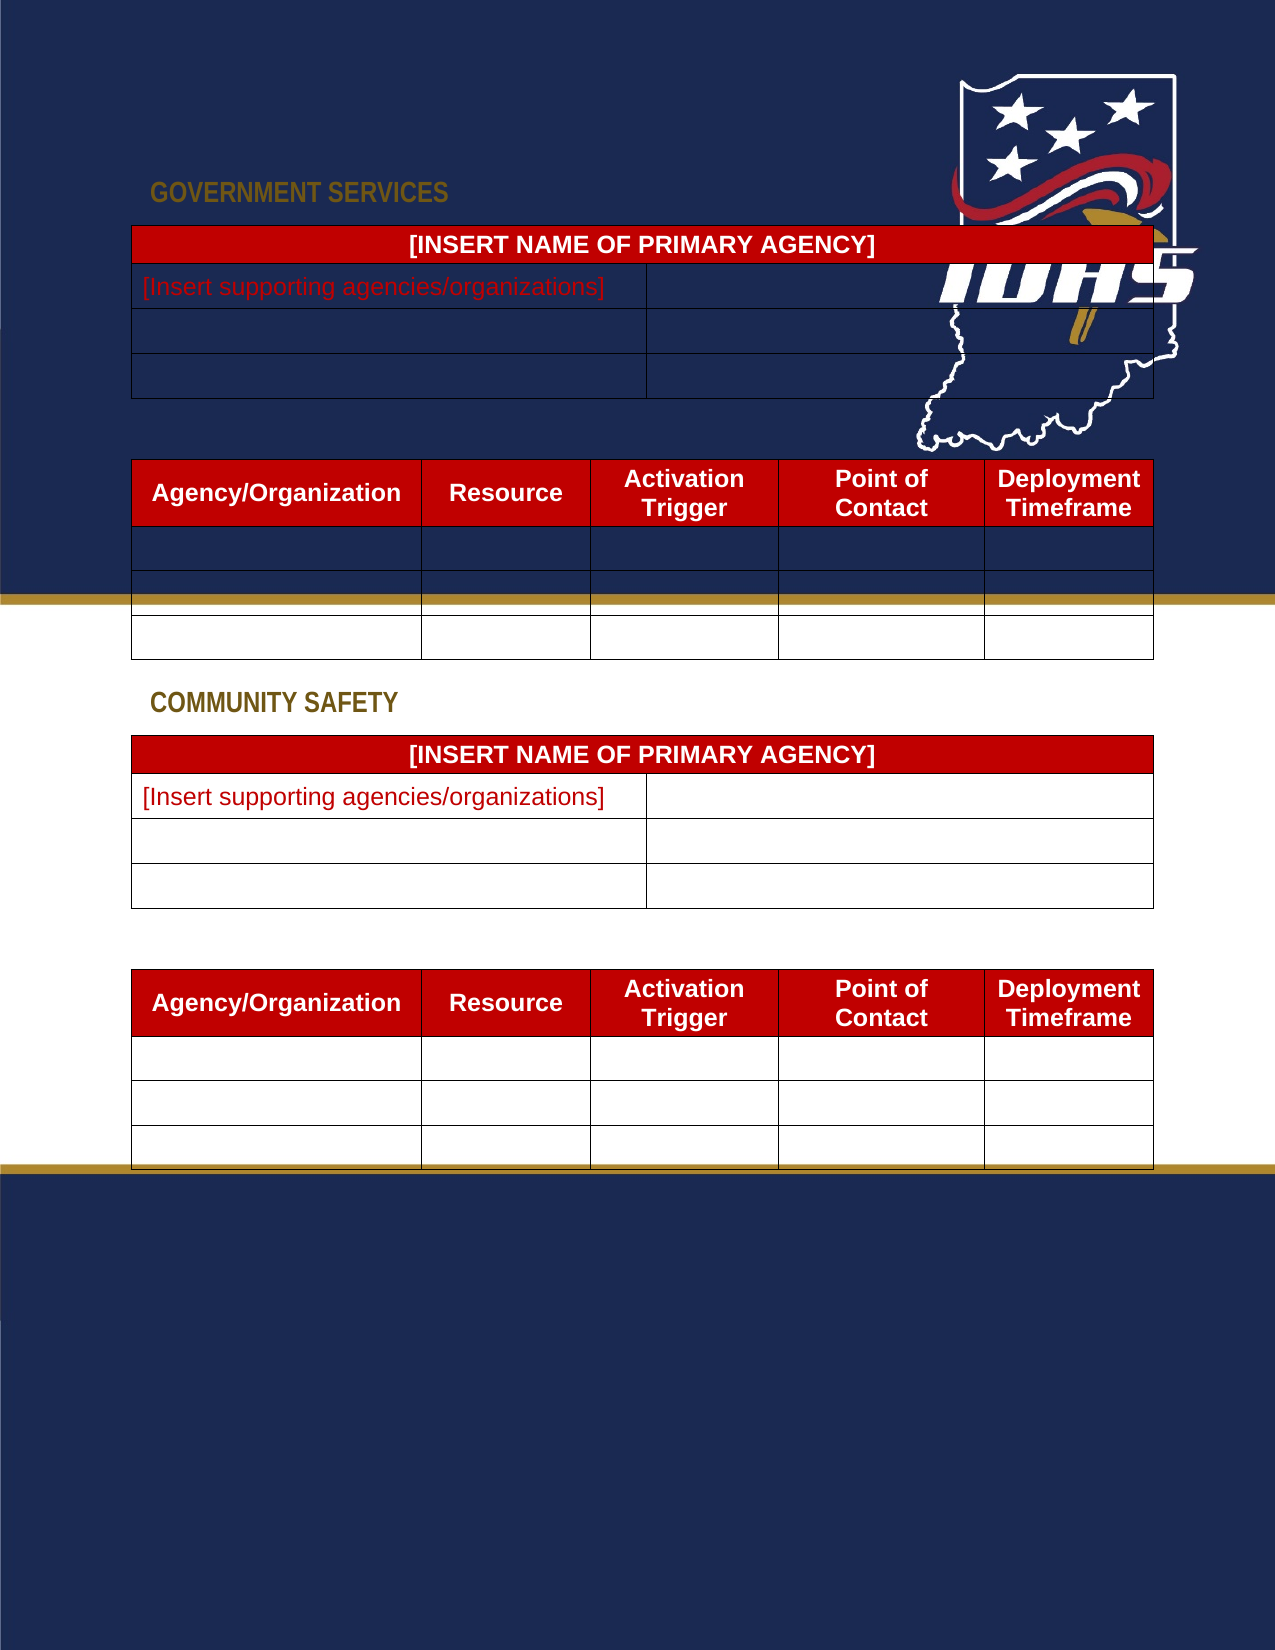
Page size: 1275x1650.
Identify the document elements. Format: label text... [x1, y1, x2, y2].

table_header Deployment Timeframe [985, 460, 1153, 526]
table_cell [647, 819, 1153, 863]
table_cell [132, 616, 421, 659]
table_cell [591, 1037, 778, 1080]
table_cell [985, 1126, 1153, 1169]
table_cell [647, 309, 1153, 353]
table_header [INSERT NAME OF PRIMARY AGENCY] [132, 736, 1153, 773]
table_header Agency/Organization [132, 970, 421, 1036]
table_cell [422, 616, 590, 659]
table_cell [Insert supporting agencies/organizations] [132, 264, 646, 308]
table_header Point of Contact [779, 970, 984, 1036]
table_cell [779, 571, 984, 614]
table_cell [647, 774, 1153, 818]
table_cell [779, 616, 984, 659]
table_header [INSERT NAME OF PRIMARY AGENCY] [132, 226, 1153, 263]
table_cell [132, 309, 646, 353]
table_cell [985, 527, 1153, 570]
table_cell [422, 571, 590, 614]
table_cell [779, 1037, 984, 1080]
table_header Resource [422, 460, 590, 526]
table_cell [132, 1081, 421, 1125]
table_cell [647, 264, 1153, 308]
subtitle GOVERNMENT SERVICES [150, 175, 1125, 208]
table_cell [985, 571, 1153, 614]
table_cell [422, 527, 590, 570]
table_cell [779, 527, 984, 570]
table_cell [132, 1037, 421, 1080]
table_cell [591, 1081, 778, 1125]
table_cell [985, 1081, 1153, 1125]
table_header Agency/Organization [132, 460, 421, 526]
picture [0, 0, 1275, 1650]
table_cell [985, 616, 1153, 659]
table_cell [132, 819, 646, 863]
table_cell [422, 1126, 590, 1169]
table_cell [422, 1081, 590, 1125]
table_cell [Insert supporting agencies/organizations] [132, 774, 646, 818]
table_cell [591, 527, 778, 570]
table_header Activation Trigger [591, 460, 778, 526]
table_header Activation Trigger [591, 970, 778, 1036]
table_cell [132, 1126, 421, 1169]
table_cell [591, 616, 778, 659]
table_cell [985, 1037, 1153, 1080]
table_cell [422, 1037, 590, 1080]
subtitle COMMUNITY SAFETY [150, 685, 1125, 718]
table_cell [132, 864, 646, 908]
table_header Resource [422, 970, 590, 1036]
table_cell [591, 571, 778, 614]
table_cell [647, 864, 1153, 908]
table_cell [779, 1126, 984, 1169]
table_cell [132, 354, 646, 398]
table_cell [132, 571, 421, 614]
table_cell [647, 354, 1153, 398]
table_cell [779, 1081, 984, 1125]
table_header Deployment Timeframe [985, 970, 1153, 1036]
table_header Point of Contact [779, 460, 984, 526]
table_cell [591, 1126, 778, 1169]
table_cell [132, 527, 421, 570]
